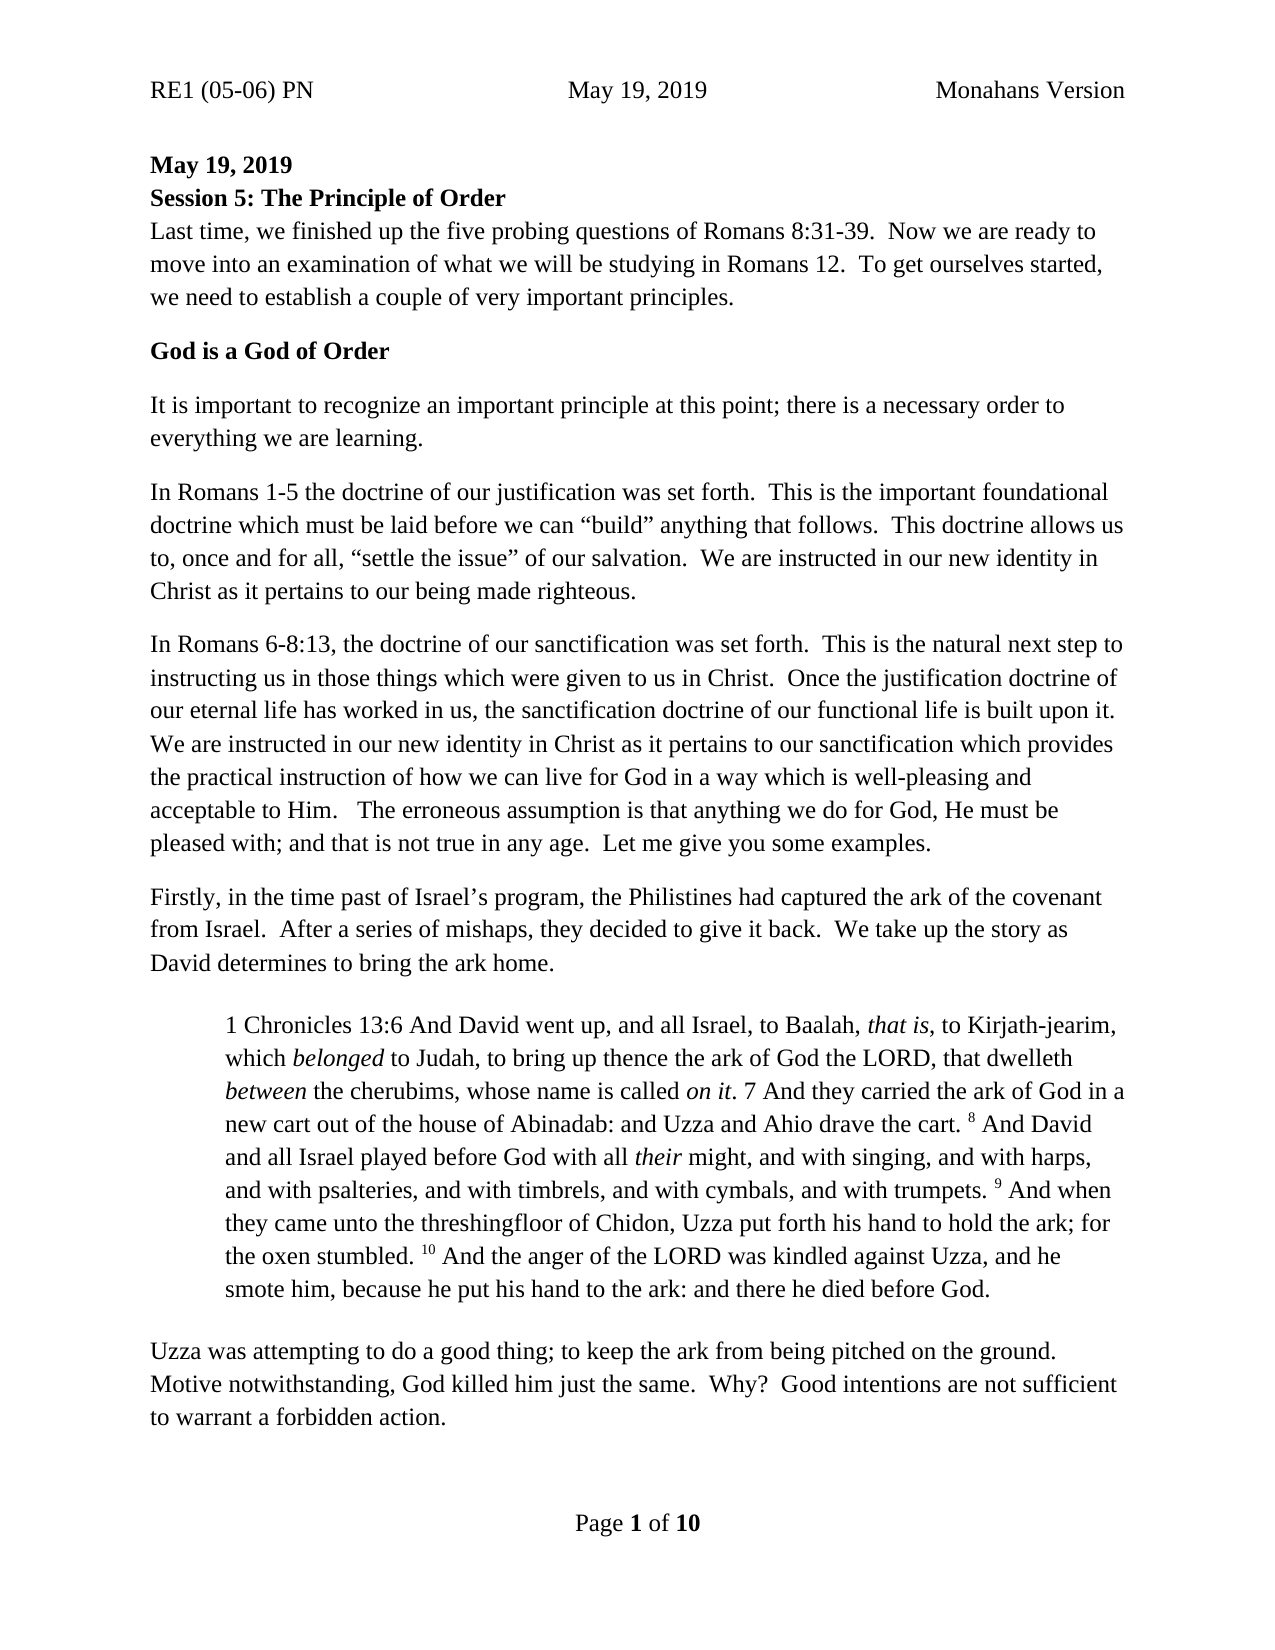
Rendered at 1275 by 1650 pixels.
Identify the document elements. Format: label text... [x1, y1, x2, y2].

text Session 5: The Principle of Order [150, 183, 1117, 212]
text It is important to recognize an important principle at this point; there is a necessary order to everything we are learning. [150, 390, 1125, 452]
text 1 Chronicles 13:6 And David went up, and all Israel, to Baalah, that is, to Kirjath-jearim, which belonged to Judah, to bring up thence the ark of God the LORD, that dwelleth between the cherubims, whose name is called on it. 7 And they carried the ark of God in a new cart out of the house of Abinadab: and Uzza and Ahio drave the cart. 8 And David and all Israel played before God with all their might, and with singing, and with harps, and with psalteries, and with timbrels, and with cymbals, and with trumpets. 9 And when they came unto the threshingfloor of Chidon, Uzza put forth his hand to hold the ark; for the oxen stumbled. 10 And the anger of the LORD was kindled against Uzza, and he smote him, because he put his hand to the ark: and there he died before God. [225, 1010, 1125, 1303]
text Uzza was attempting to do a good thing; to keep the ark from being pitched on the ground. Motive notwithstanding, God killed him just the same. Why? Good intentions are not sufficient to warrant a forbidden action. [150, 1336, 1125, 1431]
text In Romans 6-8:13, the doctrine of our sanctification was set forth. This is the natural next step to instructing us in those things which were given to us in Christ. Once the justification doctrine of our eternal life has worked in us, the sanctification doctrine of our functional life is built upon it. We are instructed in our new identity in Christ as it pertains to our sanctification which provides the practical instruction of how we can live for God in a way which is well-pleasing and acceptable to Him. The erroneous assumption is that anything we do for God, He must be pleased with; and that is not true in any age. Let me give you some examples. [150, 629, 1125, 856]
text In Romans 1-5 the doctrine of our justification was set forth. This is the important foundational doctrine which must be laid before we can “build” anything that follows. This doctrine allows us to, once and for all, “settle the issue” of our salvation. We are instructed in our new identity in Christ as it pertains to our being made righteous. [150, 477, 1125, 604]
text Firstly, in the time past of Israel’s program, the Philistines had captured the ark of the covenant from Israel. After a series of mishaps, they decided to give it back. We take up the story as David determines to bring the ark home. [150, 882, 1125, 976]
text May 19, 2019 [150, 150, 1117, 179]
text Last time, we finished up the five probing questions of Romans 8:31-39. Now we are ready to move into an examination of what we will be studying in Romans 12. To get ourselves started, we need to establish a couple of very important principles. [150, 216, 1125, 311]
text God is a God of Order [150, 336, 1125, 365]
